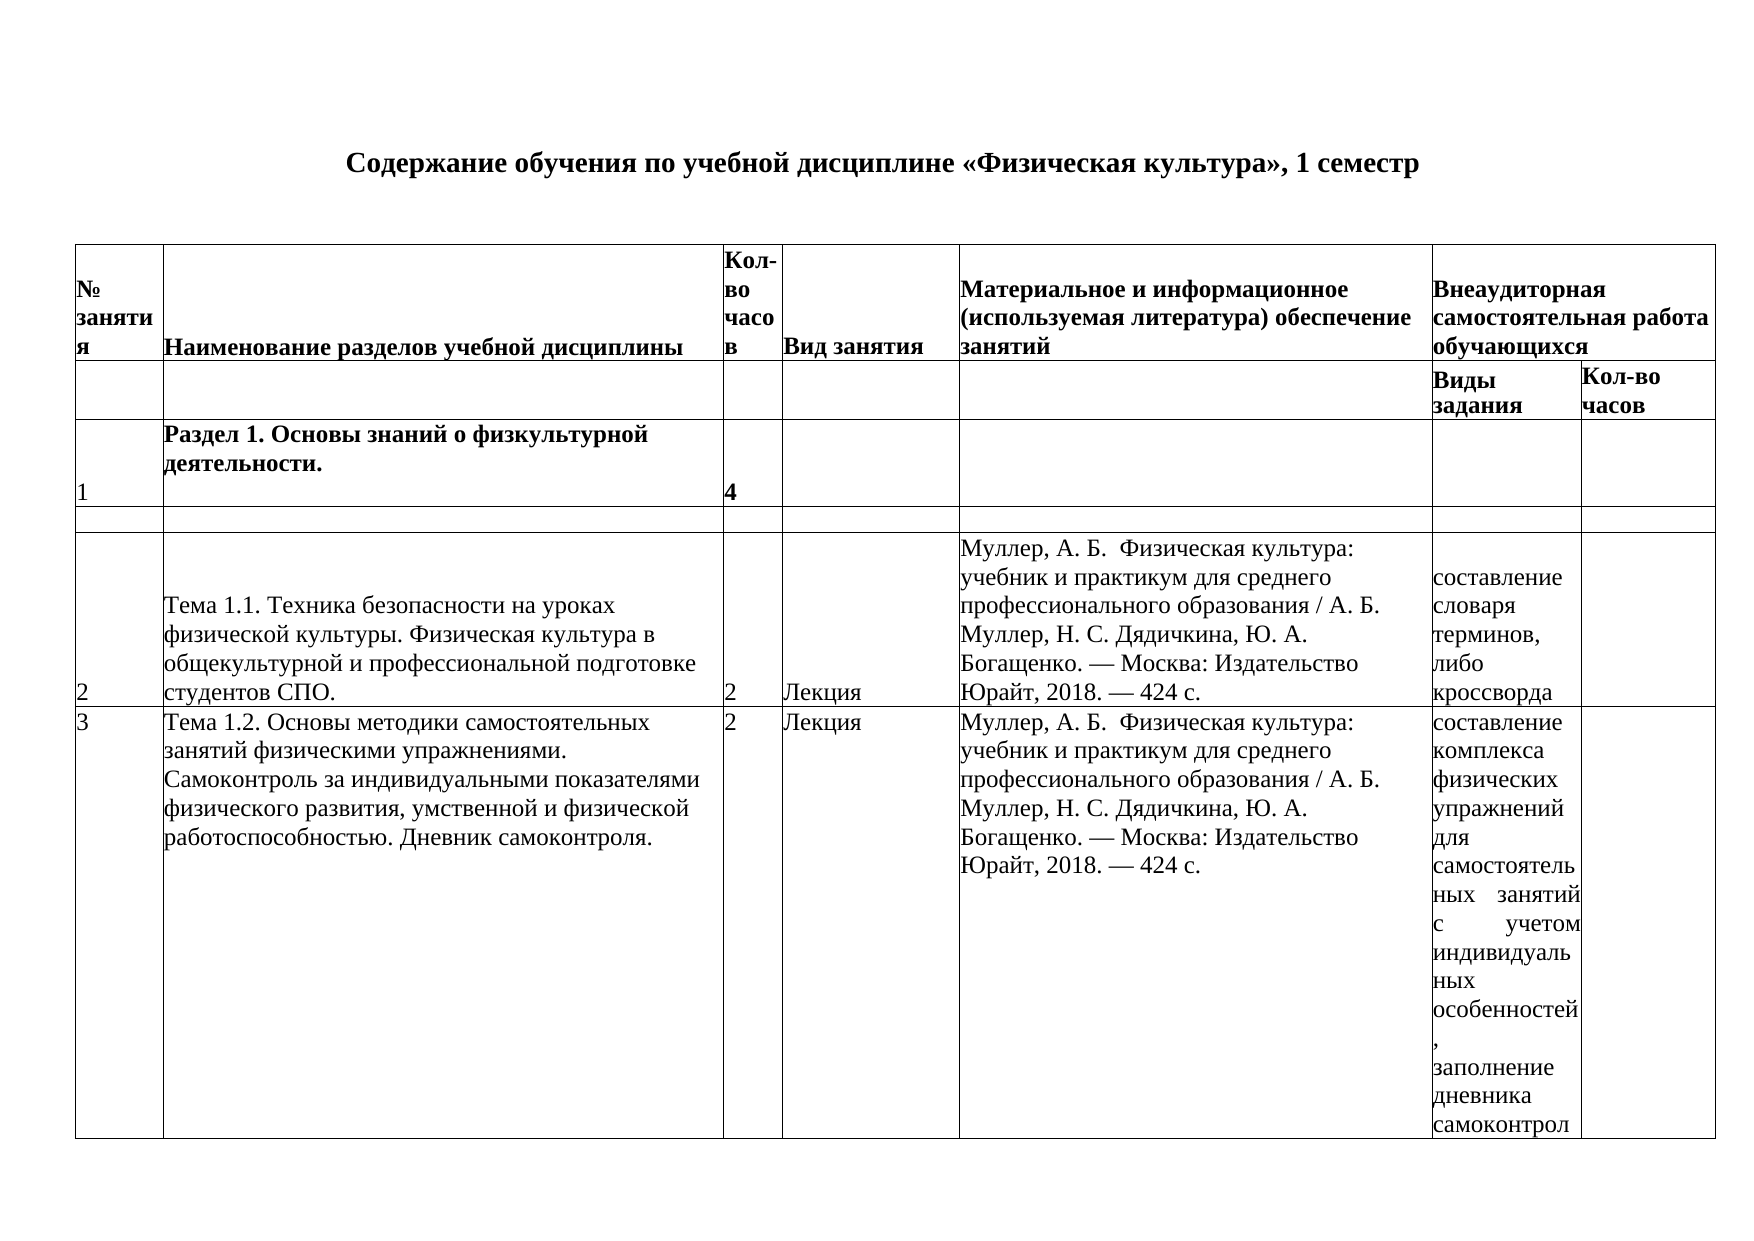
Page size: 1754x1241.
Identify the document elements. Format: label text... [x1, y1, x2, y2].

table_cell 4 [724, 420, 782, 506]
table_cell [960, 507, 1432, 532]
table_cell составление словаря терминов, либо кроссворда [1433, 533, 1581, 706]
table_header Материальное и информационное (используемая литература) обеспечение занятий [960, 245, 1432, 360]
table_header Внеаудиторная самостоятельная работа обучающихся [1433, 245, 1715, 360]
table_cell [1582, 533, 1715, 706]
table_cell [783, 420, 959, 506]
table_cell 2 [724, 707, 782, 1138]
table_header Наименование разделов учебной дисциплины [164, 245, 723, 360]
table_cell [164, 707, 723, 1138]
table_cell [783, 507, 959, 532]
table_cell 3 [76, 707, 163, 1138]
table_cell 1 [76, 420, 163, 506]
table_cell [1582, 707, 1715, 1138]
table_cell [960, 707, 1432, 1138]
text Содержание обучения по учебной дисциплине «Физическая культура», 1 семестр [74, 145, 1691, 179]
table_header № занятия [76, 245, 163, 360]
table_cell [1433, 420, 1581, 506]
table_cell 2 [724, 533, 782, 706]
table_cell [1433, 707, 1581, 1138]
table_cell [724, 361, 782, 418]
table_cell [1582, 507, 1715, 532]
table_cell Лекция [783, 533, 959, 706]
table_cell Лекция [783, 707, 959, 1138]
table_header Вид занятия [783, 245, 959, 360]
table_cell [960, 420, 1432, 506]
table_cell [724, 507, 782, 532]
table_cell [164, 361, 723, 418]
table_cell [1433, 507, 1581, 532]
table_cell [960, 361, 1432, 418]
table_cell [1582, 420, 1715, 506]
table_cell [164, 507, 723, 532]
table_cell 2 [76, 533, 163, 706]
table_cell [783, 361, 959, 418]
table_cell [76, 507, 163, 532]
table_cell Кол-во часов [1582, 361, 1715, 418]
table_cell Раздел 1. Основы знаний о физкультурной деятельности. [164, 420, 723, 506]
table_cell [76, 361, 163, 418]
table_cell Тема 1.1. Техника безопасности на уроках физической культуры. Физическая культура в общекультурной и профессиональной подготовке студентов СПО. [164, 533, 723, 706]
table_header Кол-во часов [724, 245, 782, 360]
table_cell Виды задания [1433, 361, 1581, 418]
